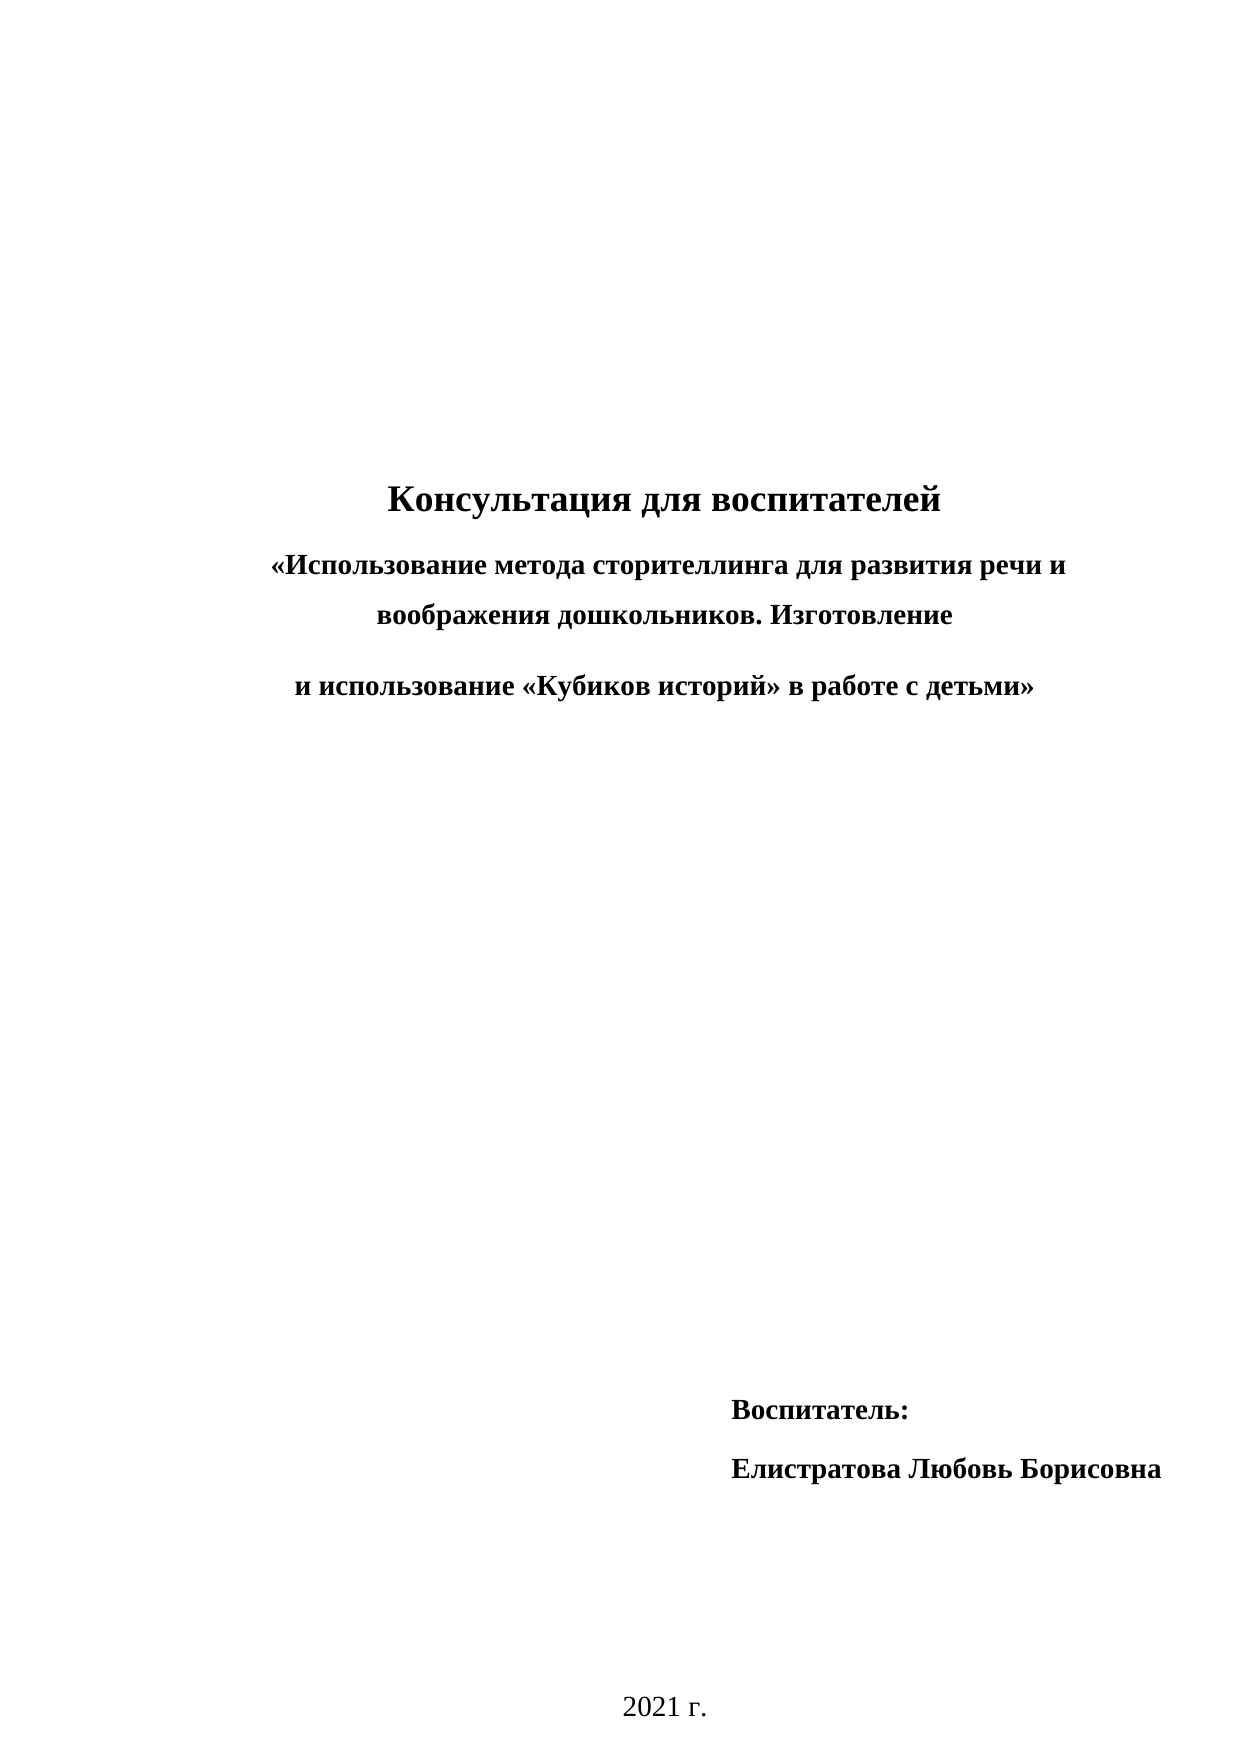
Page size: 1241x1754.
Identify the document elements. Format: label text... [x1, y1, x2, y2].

text Консультация для воспитателей [185, 476, 1144, 519]
text Елистратова Любовь Борисовна [731, 1451, 1163, 1485]
text и использование «Кубиков историй» в работе с детьми» [185, 668, 1144, 702]
text «Использование метода сторителлинга для развития речи и воображения дошкольников. Изготовление [185, 547, 1144, 631]
text Воспитатель: [731, 1392, 1163, 1426]
text 2021 г. [167, 1689, 1163, 1722]
